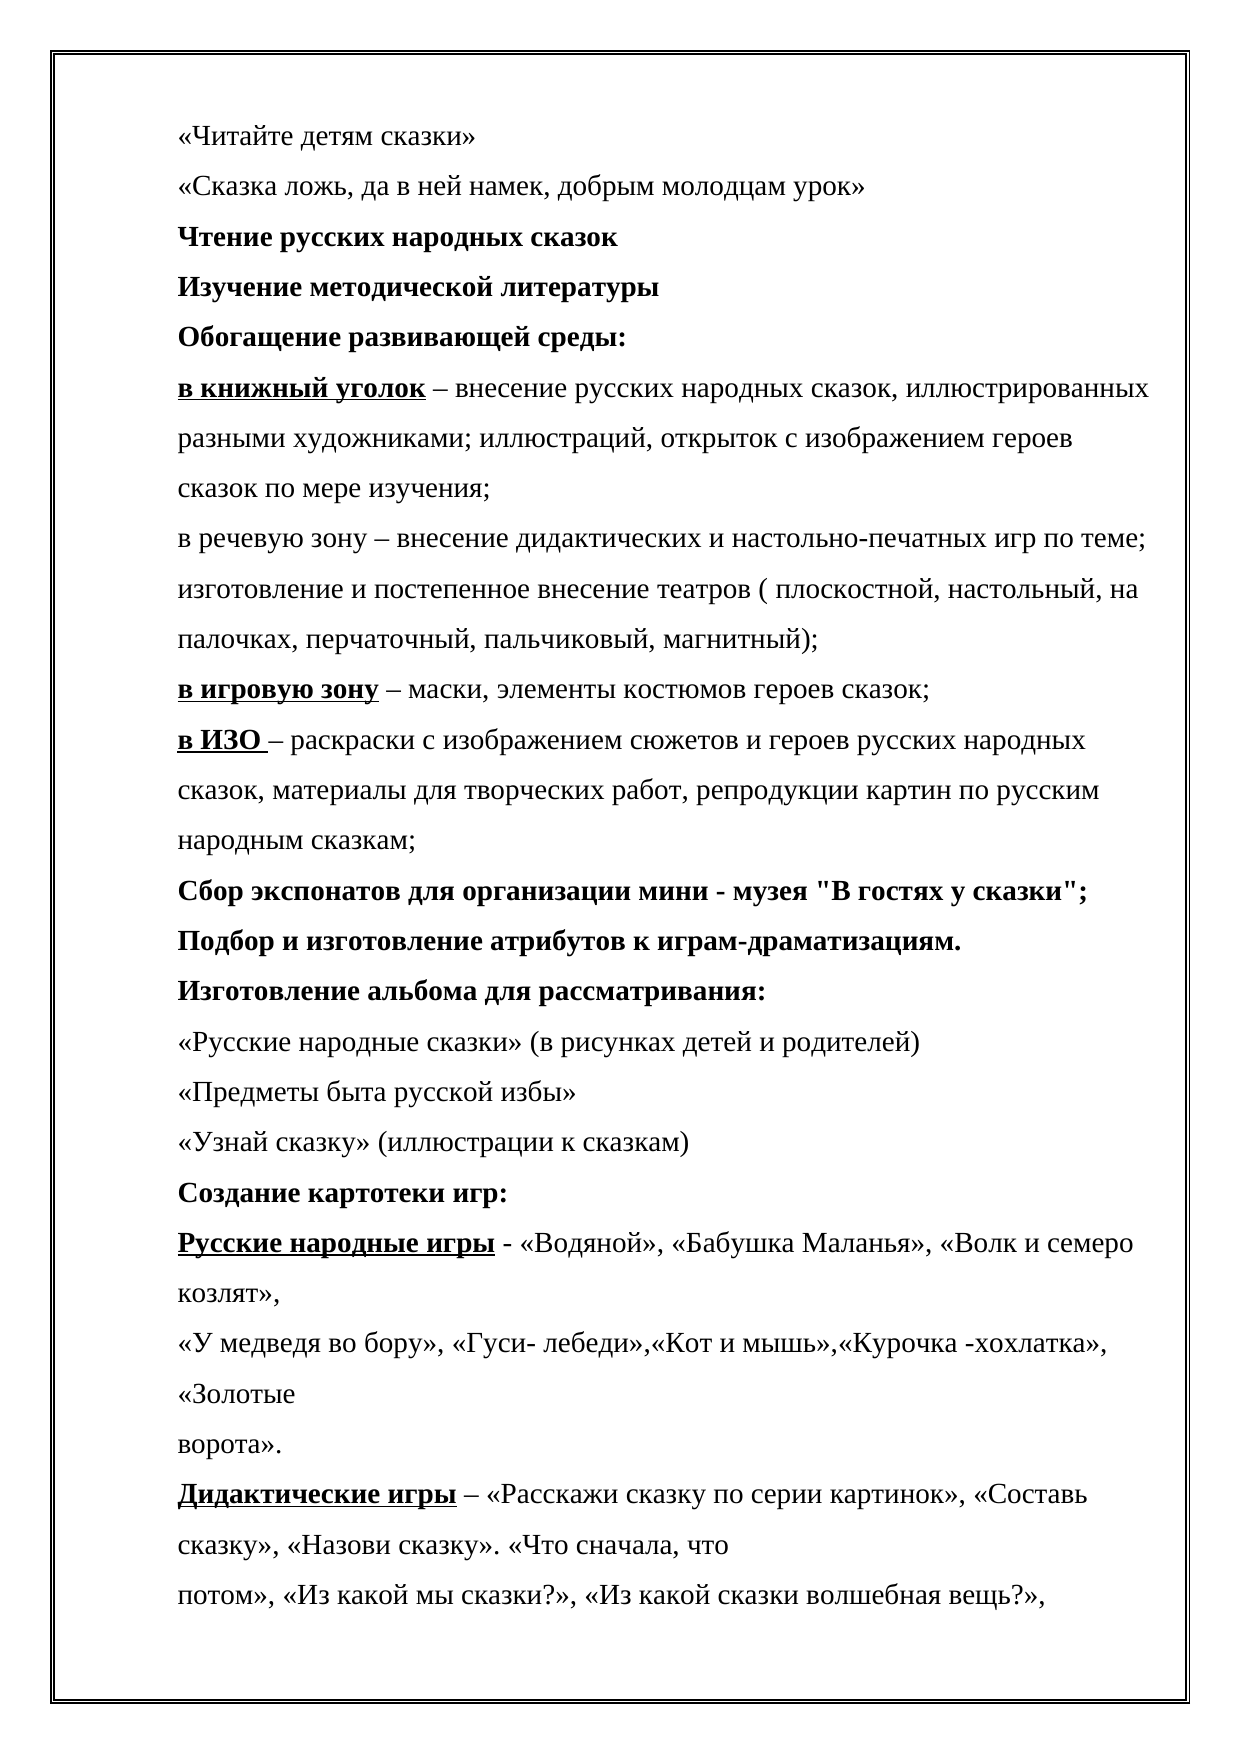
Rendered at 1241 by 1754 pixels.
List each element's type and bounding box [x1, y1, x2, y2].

text [177, 118, 1152, 1611]
